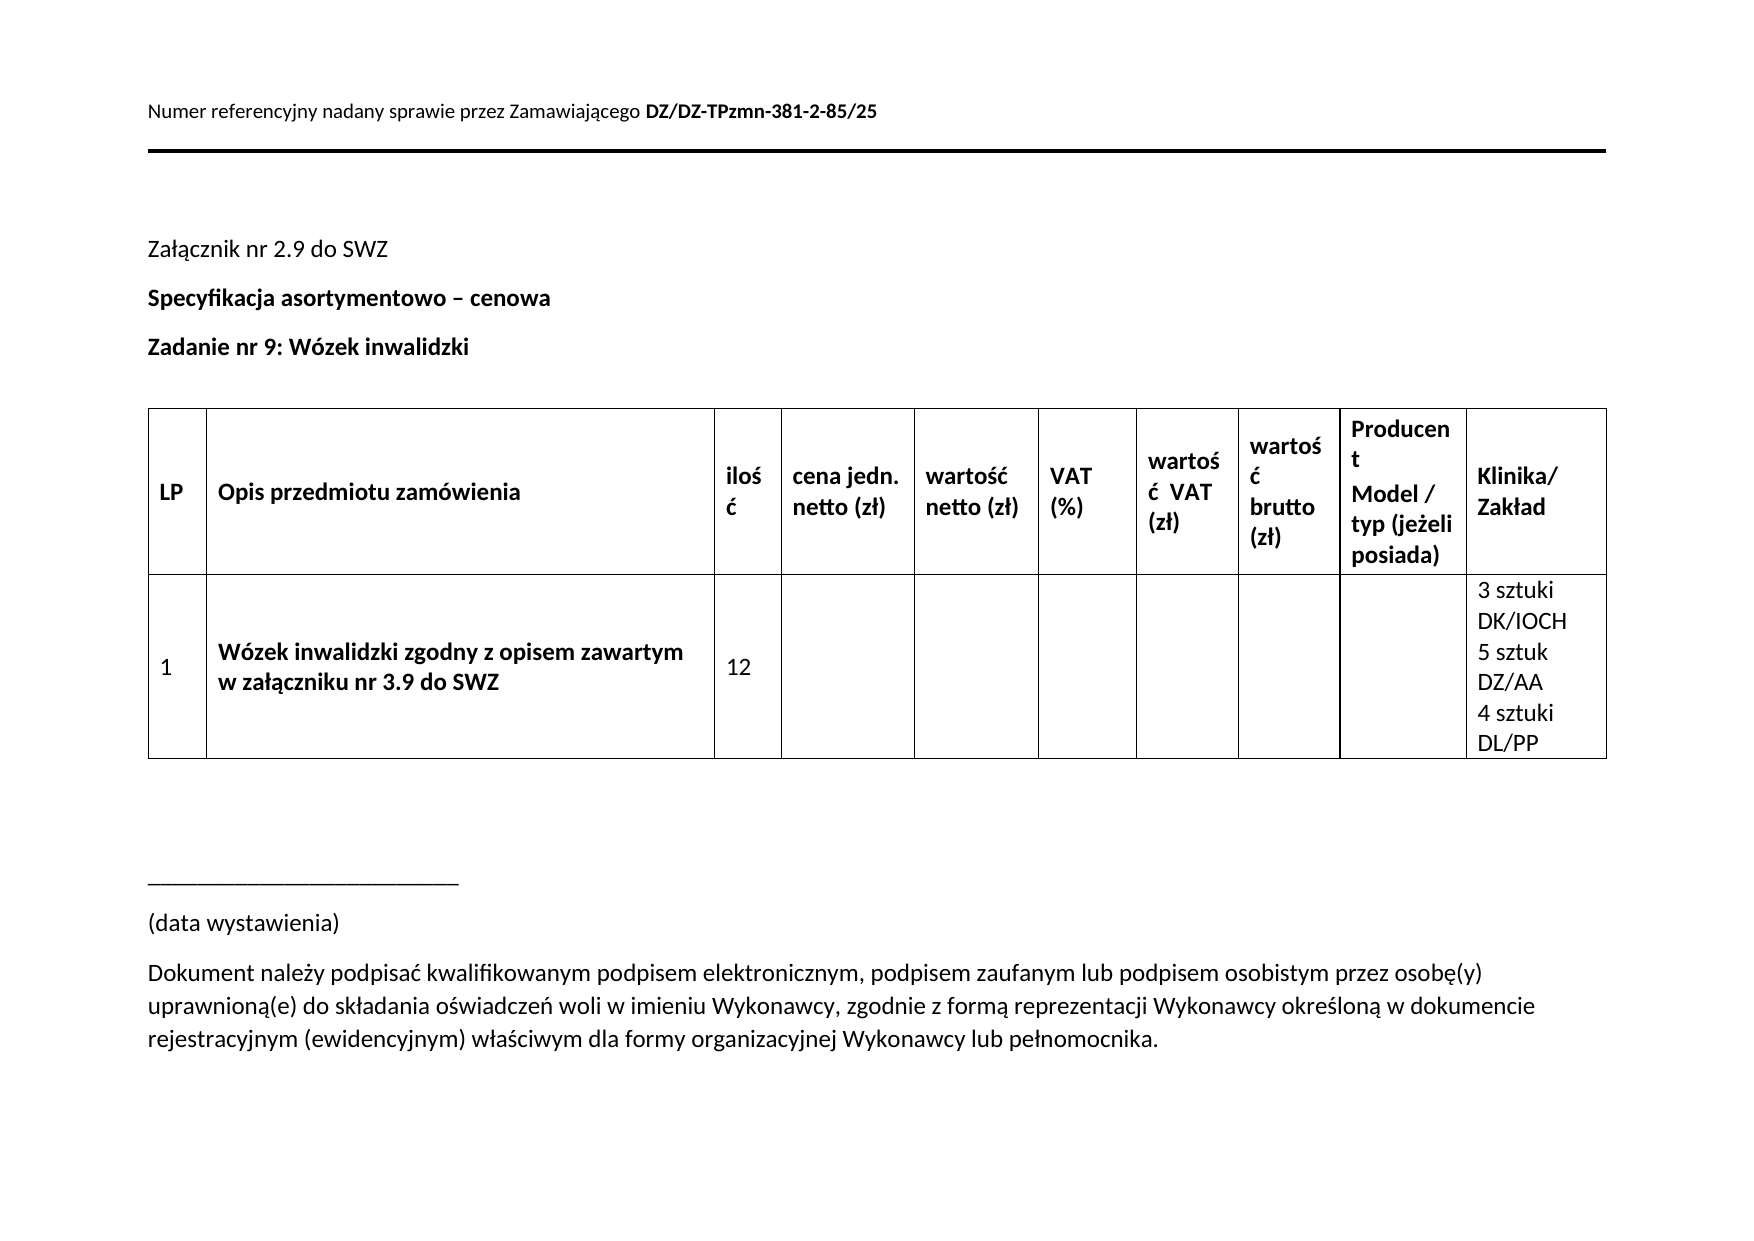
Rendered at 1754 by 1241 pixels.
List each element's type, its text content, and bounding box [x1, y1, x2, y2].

table_header ilość [715, 409, 781, 574]
table_header VAT (%) [1039, 409, 1136, 574]
table_header wartość VAT (zł) [1137, 409, 1238, 574]
table_header wartość brutto (zł) [1239, 409, 1339, 574]
table_cell [1039, 575, 1136, 758]
table_cell Wózek inwalidzki zgodny z opisem zawartym w załączniku nr 3.9 do SWZ [207, 575, 714, 758]
text Specyfikacja asortymentowo – cenowa [148, 282, 1606, 313]
table_cell [1137, 575, 1238, 758]
table_header Klinika/ Zakład [1467, 409, 1606, 574]
text Załącznik nr 2.9 do SWZ [148, 233, 1606, 264]
table_cell 1 [149, 575, 206, 758]
table_cell [915, 575, 1038, 758]
table_header Producent Model / typ (jeżeli posiada) [1341, 409, 1466, 574]
table_cell 3 sztuki DK/IOCH 5 sztuk DZ/AA 4 sztuki DL/PP [1467, 575, 1606, 758]
table_cell [782, 575, 914, 758]
text Zadanie nr 9: Wózek inwalidzki [148, 331, 1606, 362]
table_header cena jedn. netto (zł) [782, 409, 914, 574]
table_cell [1341, 575, 1466, 758]
text Dokument należy podpisać kwalifikowanym podpisem elektronicznym, podpisem zaufanym lub podpisem osobistym przez osobę(y) uprawnioną(e) do składania oświadczeń woli w imieniu Wykonawcy, zgodnie z formą reprezentacji Wykonawcy określoną w dokumencie rejestracyjnym (ewidencyjnym) właściwym dla formy organizacyjnej Wykonawcy lub pełnomocnika. [148, 957, 1606, 1053]
table_header wartość netto (zł) [915, 409, 1038, 574]
table_header LP [149, 409, 206, 574]
table_header Opis przedmiotu zamówienia [207, 409, 714, 574]
table_cell [1239, 575, 1339, 758]
text (data wystawienia) [148, 908, 1606, 938]
text _________________________ [148, 858, 1606, 888]
table_cell 12 [715, 575, 781, 758]
